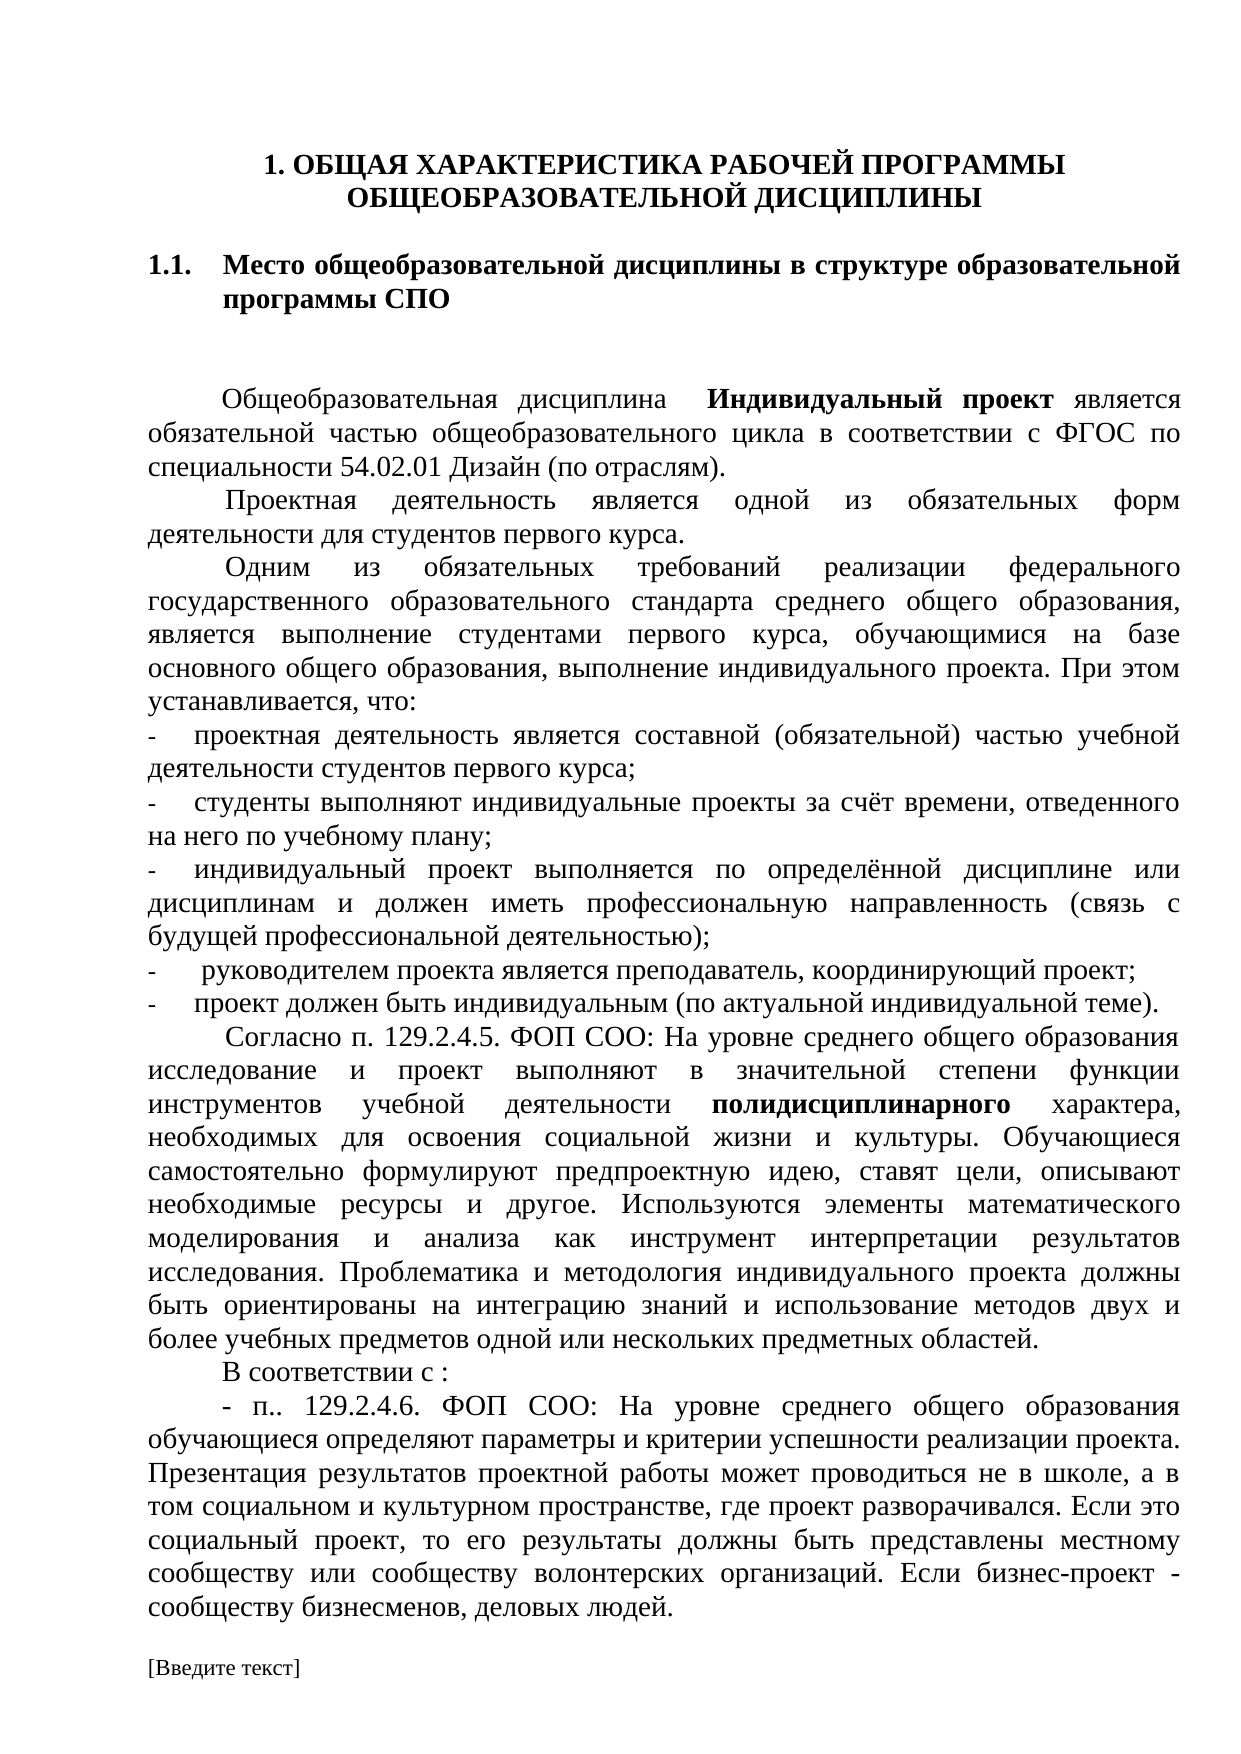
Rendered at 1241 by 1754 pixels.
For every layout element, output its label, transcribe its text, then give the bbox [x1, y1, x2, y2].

text - п.. 129.2.4.6. ФОП СОО: На уровне среднего общего образования обучающиеся определяют параметры и критерии успешности реализации проекта. Презентация результатов проектной работы может проводиться не в школе, а в том социальном и культурном пространстве, где проект разворачивался. Если это социальный проект, то его результаты должны быть представлены местному сообществу или сообществу волонтерских организаций. Если бизнес-проект - сообществу бизнесменов, деловых людей. [148, 1388, 1181, 1623]
list проектная деятельность является составной (обязательной) частью учебной деятельности студентов первого курса; [148, 717, 1181, 784]
list Место общеобразовательной дисциплины в структуре образовательной программы СПО [148, 247, 1181, 314]
text Проектная деятельность является одной из обязательных форм деятельности для студентов первого курса. [148, 482, 1181, 549]
text Одним из обязательных требований реализации федерального государственного образовательного стандарта среднего общего образования, является выполнение студентами первого курса, обучающимися на базе основного общего образования, выполнение индивидуального проекта. При этом устанавливается, что: [148, 549, 1181, 717]
text 1. ОБЩАЯ ХАРАКТЕРИСТИКА РАБОЧЕЙ ПРОГРАММЫ ОБЩЕОБРАЗОВАТЕЛЬНОЙ ДИСЦИПЛИНЫ [148, 147, 1181, 214]
text Согласно п. 129.2.4.5. ФОП СОО: На уровне среднего общего образования исследование и проект выполняют в значительной степени функции инструментов учебной деятельности полидисциплинарного характера, необходимых для освоения социальной жизни и культуры. Обучающиеся самостоятельно формулируют предпроектную идею, ставят цели, описывают необходимые ресурсы и другое. Используются элементы математического моделирования и анализа как инструмент интерпретации результатов исследования. Проблематика и методология индивидуального проекта должны быть ориентированы на интеграцию знаний и использование методов двух и более учебных предметов одной или нескольких предметных областей. [148, 1019, 1181, 1354]
list индивидуальный проект выполняется по определённой дисциплине или дисциплинам и должен иметь профессиональную направленность (связь с будущей профессиональной деятельностью); [148, 851, 1181, 952]
list студенты выполняют индивидуальные проекты за счёт времени, отведенного на него по учебному плану; [148, 784, 1181, 851]
text В соответствии с : [148, 1354, 1181, 1388]
text Общеобразовательная дисциплина Индивидуальный проект является обязательной частью общеобразовательного цикла в соответствии с ФГОС по специальности 54.02.01 Дизайн (по отраслям). [148, 382, 1181, 482]
list руководителем проекта является преподаватель, координирующий проект; [148, 952, 1181, 985]
list проект должен быть индивидуальным (по актуальной индивидуальной теме). [148, 985, 1181, 1019]
